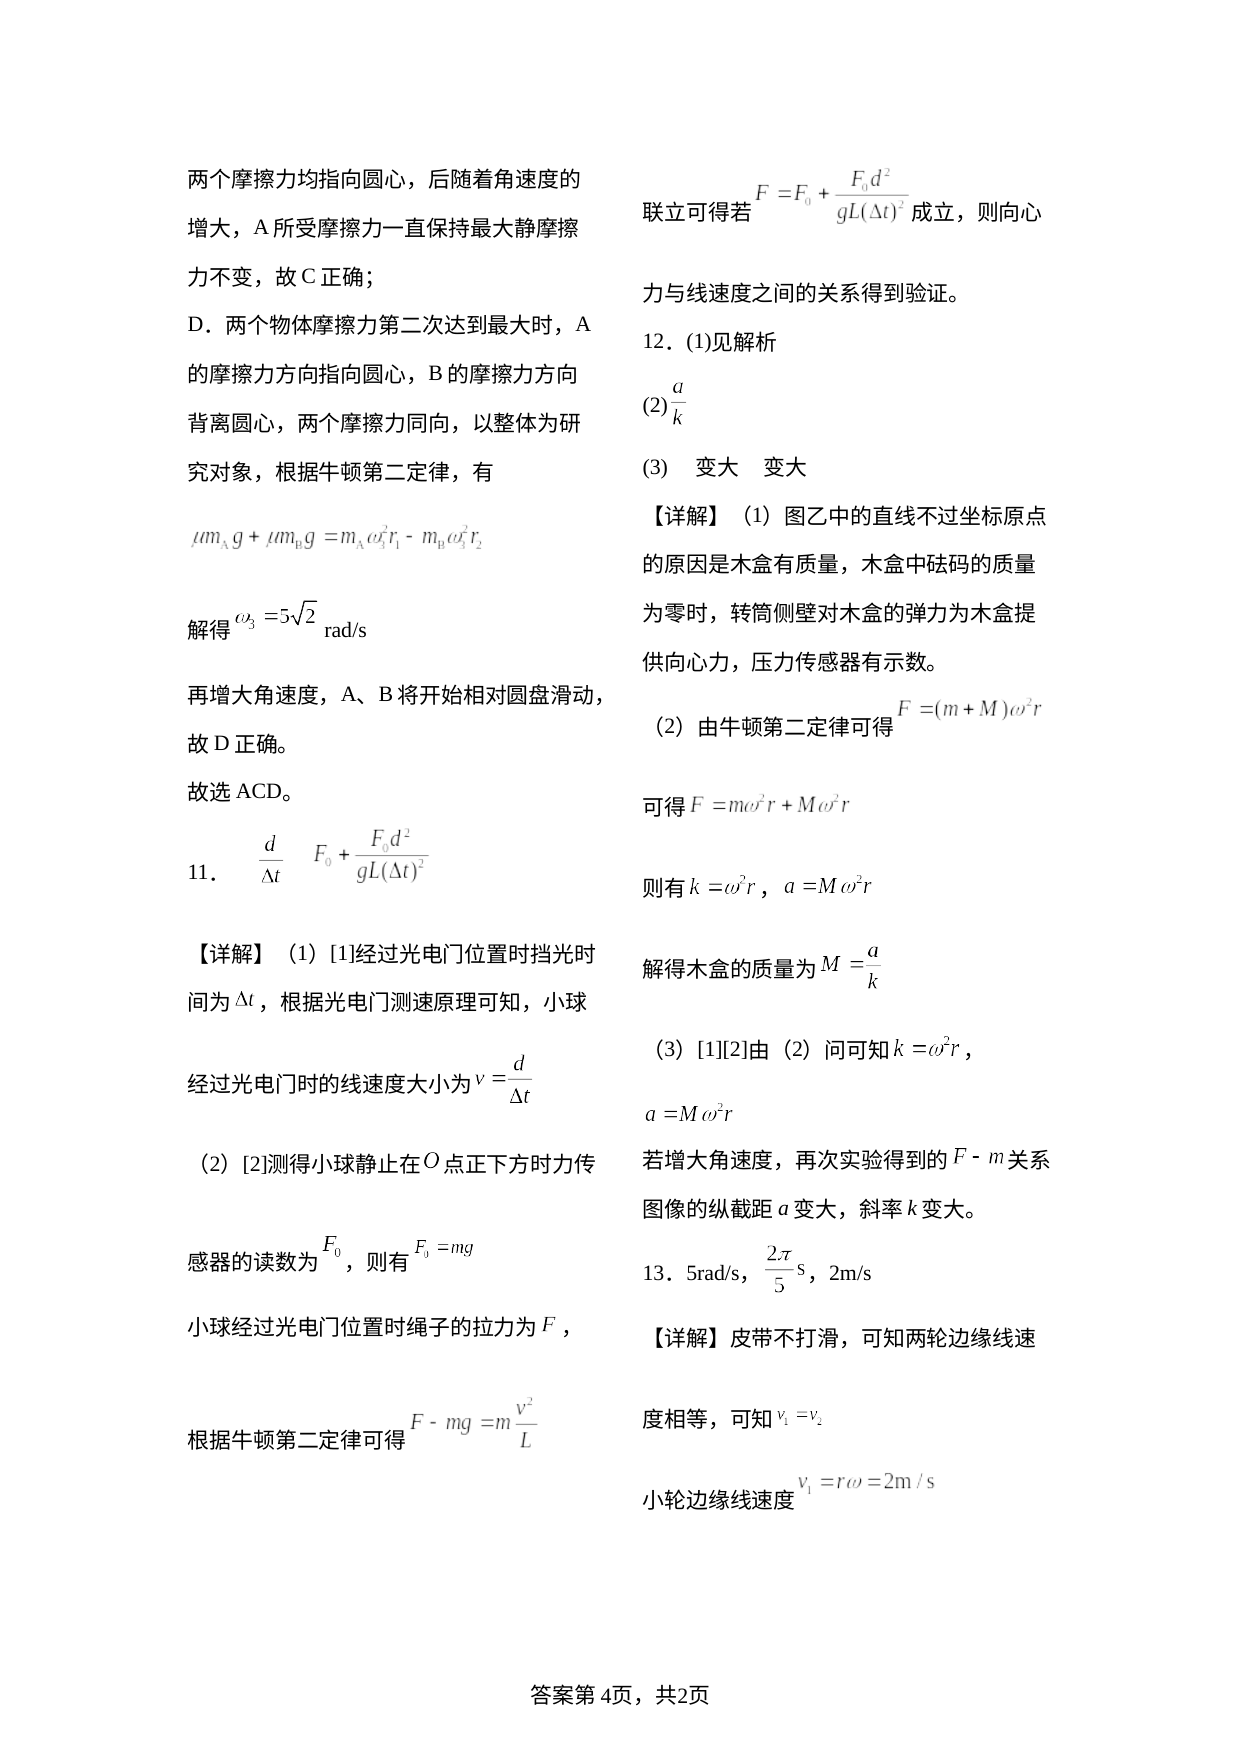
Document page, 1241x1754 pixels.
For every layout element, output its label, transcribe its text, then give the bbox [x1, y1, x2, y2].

text 11． [187, 823, 598, 920]
text 小球经过光电门位置时绳子的拉力为，根据牛顿第二定律可得 [187, 1309, 598, 1488]
text （2）[2]测得小球静止在点正下方时力传感器的读数为，则有 [187, 1131, 598, 1293]
text 解得木盒的质量为 [642, 935, 1053, 1000]
text (2) [642, 372, 1053, 437]
text 两个摩擦力均指向圆心，后随着角速度的增大，A所受摩擦力一直保持最大静摩擦力不变，故C正确； [187, 162, 598, 292]
text 13．5rad/s，，2m/s [642, 1240, 1053, 1305]
text 解得 rad/s [187, 597, 598, 662]
text D．两个物体摩擦力第二次达到最大时，A的摩擦力方向指向圆心，B的摩擦力方向背离圆心，两个摩擦力同向，以整体为研究对象，根据牛顿第二定律，有 [187, 308, 598, 584]
text （3）[1][2]由（2）问可知， [642, 1016, 1053, 1130]
text 【详解】皮带不打滑，可知两轮边缘线速度相等，可知 [642, 1321, 1053, 1451]
text 再增大角速度，A、B将开始相对圆盘滑动，故D正确。 [187, 677, 598, 759]
text 联立可得若成立，则向心力与线速度之间的关系得到验证。 [642, 162, 1053, 308]
text 12．(1)见解析 [642, 324, 1053, 357]
text 【详解】（1）图乙中的直线不过坐标原点的原因是木盒有质量，木盒中砝码的质量为零时，转筒侧壁对木盒的弹力为木盒提供向心力，压力传感器有示数。 [642, 498, 1053, 677]
text 故选ACD。 [187, 774, 598, 807]
text 若增大角速度，再次实验得到的关系图像的纵截距a变大，斜率k变大。 [642, 1143, 1053, 1224]
text 小轮边缘线速度 [642, 1466, 1053, 1531]
text 则有， [642, 854, 1053, 919]
text （2）由牛顿第二定律可得 [642, 693, 1053, 758]
text 可得 [642, 774, 1053, 839]
text 【详解】（1）[1]经过光电门位置时挡光时间为，根据光电门测速原理可知，小球经过光电门时的线速度大小为 [187, 936, 598, 1115]
text (3) 变大 变大 [642, 450, 1053, 482]
